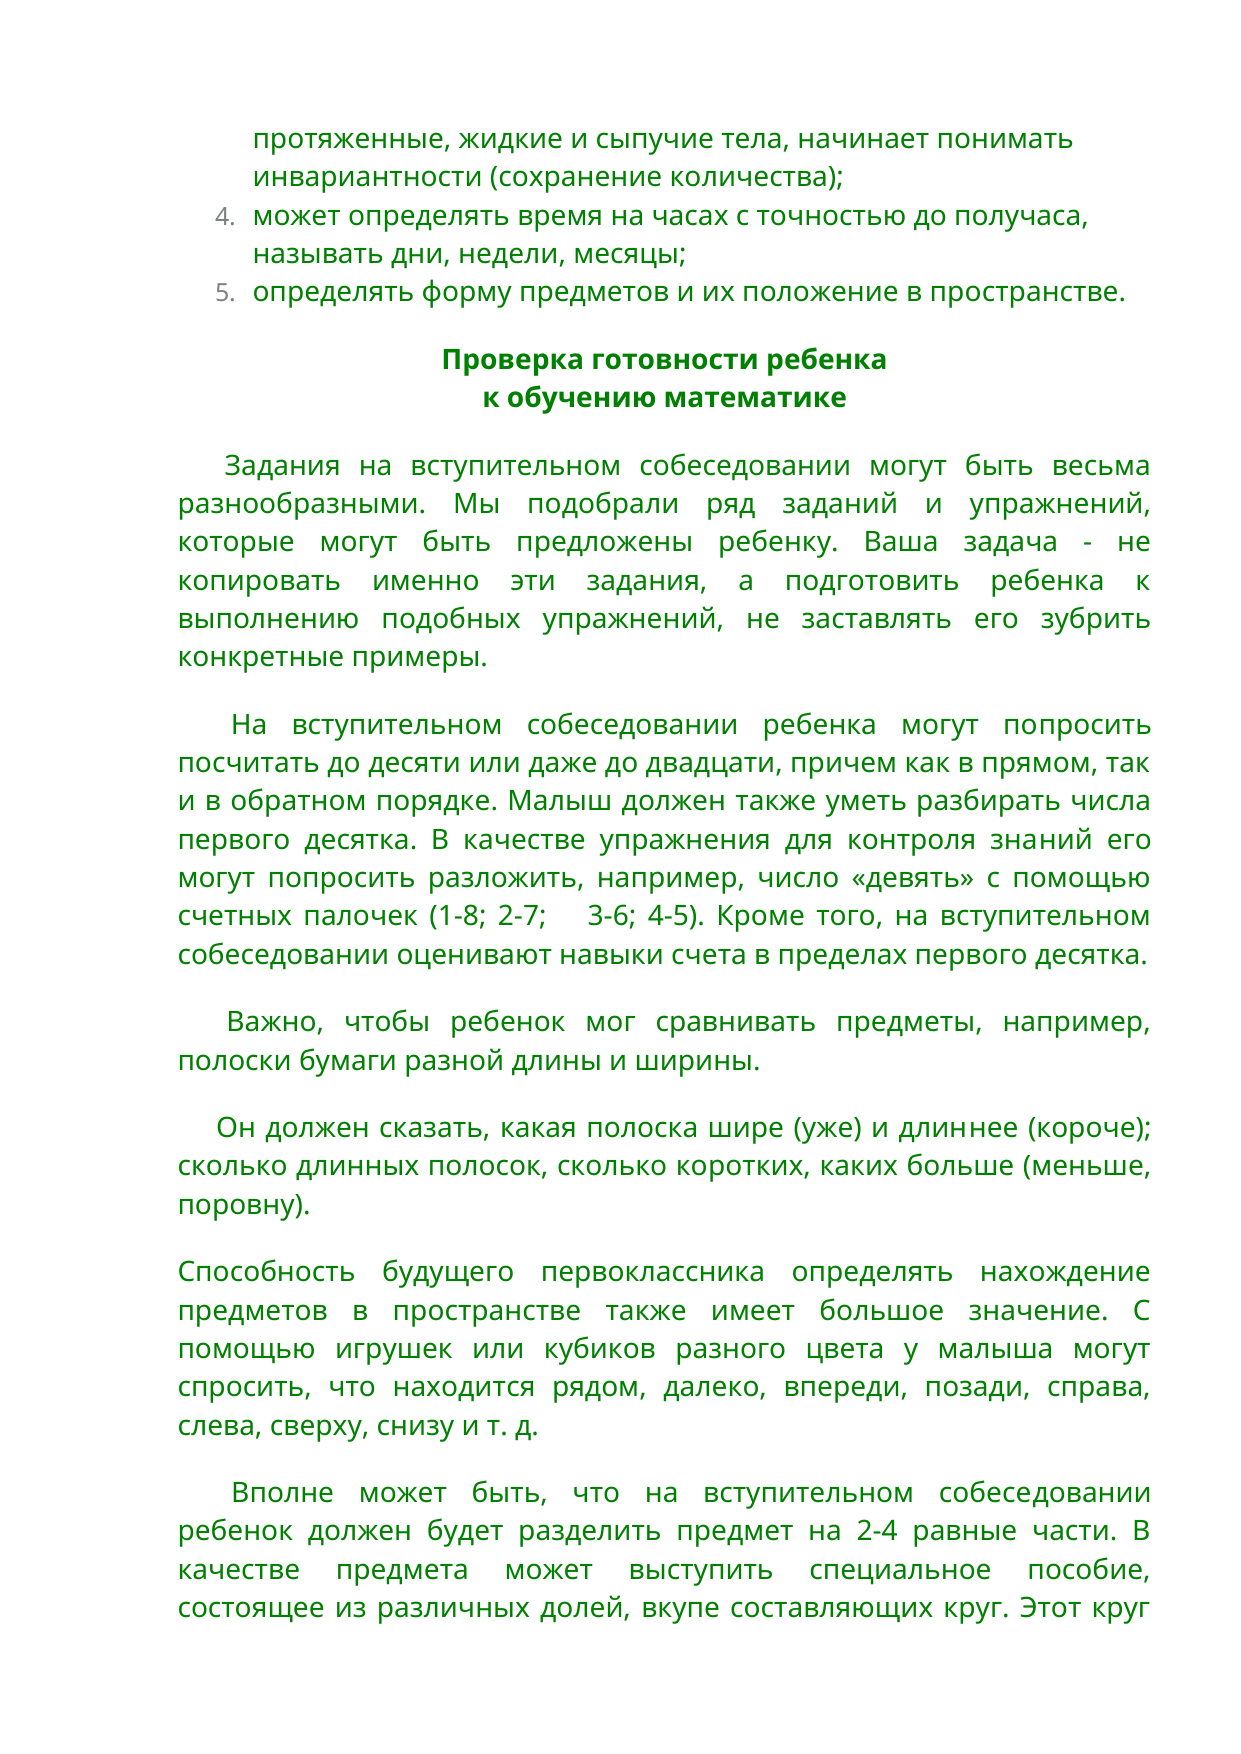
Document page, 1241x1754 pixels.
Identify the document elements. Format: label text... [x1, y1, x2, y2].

text На вступительном собеседовании ребенка могут попросить посчитать до десяти или даже до двадцати, причем как в прямом, так и в обратном порядке. Мaлыш должен также уметь разбирать числа первого десятка. В качестве упражнения для контроля знаний его могут попросить разложить, например, число «девять» с помощью счетных палочек (1-8; 2-7; 3-6; 4-5). Кроме того, на вступительном собеседовании оценивают навыки счета в пределах первого десятка. [177, 704, 1152, 972]
text Способность будущего первоклассника определять нахождение предметов в пространстве также имеет большое значение. С помощью игрушек или кубиков разного цвета у малыша могут спросить, что находится рядом, далеко, впереди, позади, справа, слева, сверху, снизу и т. д. [177, 1251, 1152, 1443]
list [215, 118, 1152, 195]
text Задания на вступительном собеседовании могут быть весьма разнообразными. Мы подобрали ряд заданий и упражнений, которые могут быть предложены ребенку. Ваша задача - не копировать именно эти задания, а подготовить ребенка к выполнению подобных упражнений, не заставлять его зубрить конкретные примеры. [177, 445, 1152, 675]
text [177, 1472, 1152, 1626]
list определять форму предметов и их положение в пространстве. [215, 271, 1152, 310]
text Он должен сказать, какая полоска шире (уже) и длиннее (короче); сколько длинных полосок, сколько коротких, каких больше (меньше, поровну). [177, 1107, 1152, 1222]
list может определять время на часах с точностью до получаса, называть дни, недели, месяцы; [215, 195, 1152, 271]
text Важно, чтобы ребенок мог сравнивать предметы, например, полоски бумаги разной длины и ширины. [177, 1001, 1152, 1078]
text Проверка готовности ребенка к обучению математике [177, 339, 1152, 416]
